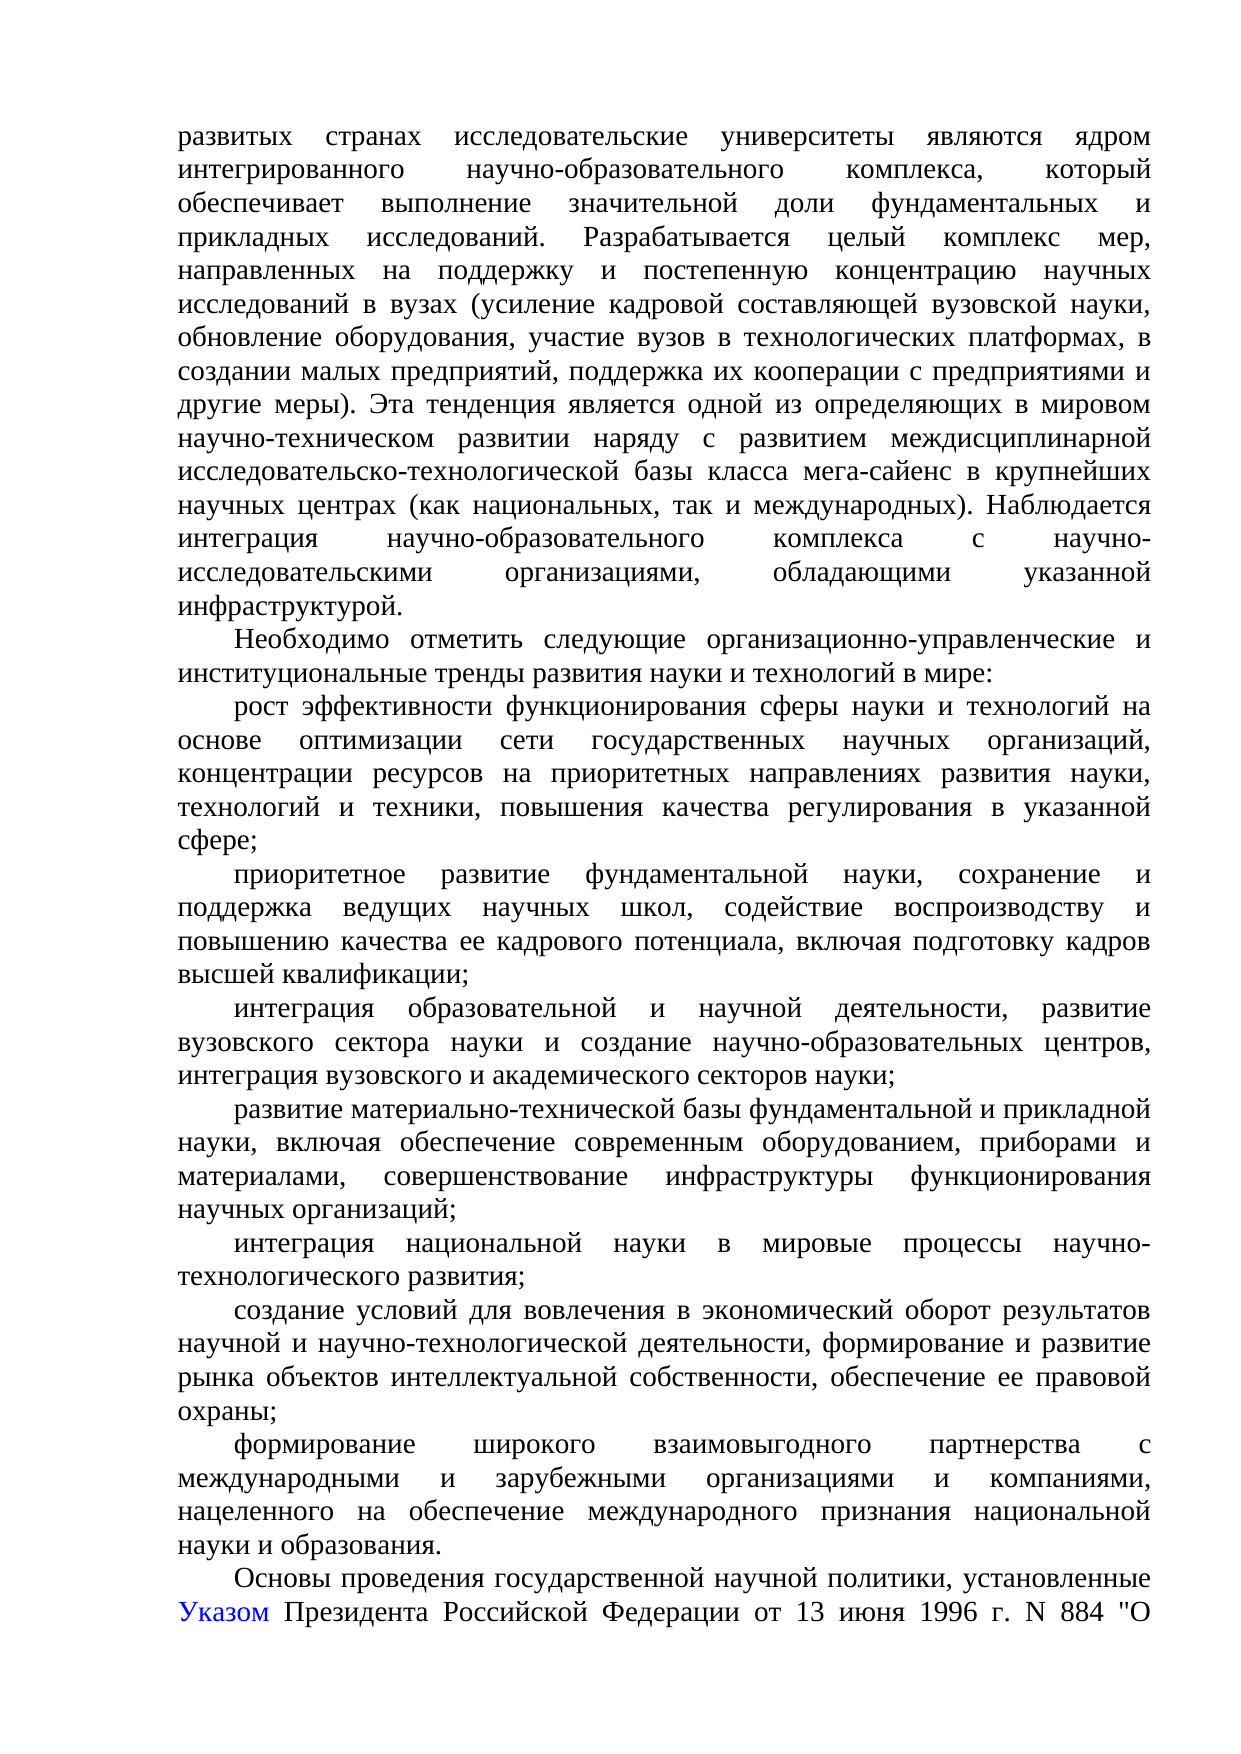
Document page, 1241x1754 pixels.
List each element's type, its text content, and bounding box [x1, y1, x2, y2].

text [177, 118, 1152, 621]
text формирование широкого взаимовыгодного партнерства с международными и зарубежными организациями и компаниями, нацеленного на обеспечение международного признания национальной науки и образования. [177, 1426, 1152, 1560]
text интеграция национальной науки в мировые процессы научно-технологического развития; [177, 1225, 1152, 1292]
text рост эффективности функционирования сферы науки и технологий на основе оптимизации сети государственных научных организаций, концентрации ресурсов на приоритетных направлениях развития науки, технологий и техники, повышения качества регулирования в указанной сфере; [177, 688, 1152, 856]
text приоритетное развитие фундаментальной науки, сохранение и поддержка ведущих научных школ, содействие воспроизводству и повышению качества ее кадрового потенциала, включая подготовку кадров высшей квалификации; [177, 856, 1152, 990]
text создание условий для вовлечения в экономический оборот результатов научной и научно-технологической деятельности, формирование и развитие рынка объектов интеллектуальной собственности, обеспечение ее правовой охраны; [177, 1292, 1152, 1426]
text интеграция образовательной и научной деятельности, развитие вузовского сектора науки и создание научно-образовательных центров, интеграция вузовского и академического секторов науки; [177, 990, 1152, 1091]
text развитие материально-технической базы фундаментальной и прикладной науки, включая обеспечение современным оборудованием, приборами и материалами, совершенствование инфраструктуры функционирования научных организаций; [177, 1091, 1152, 1225]
text Необходимо отметить следующие организационно-управленческие и институциональные тренды развития науки и технологий в мире: [177, 621, 1152, 688]
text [177, 1560, 1152, 1627]
